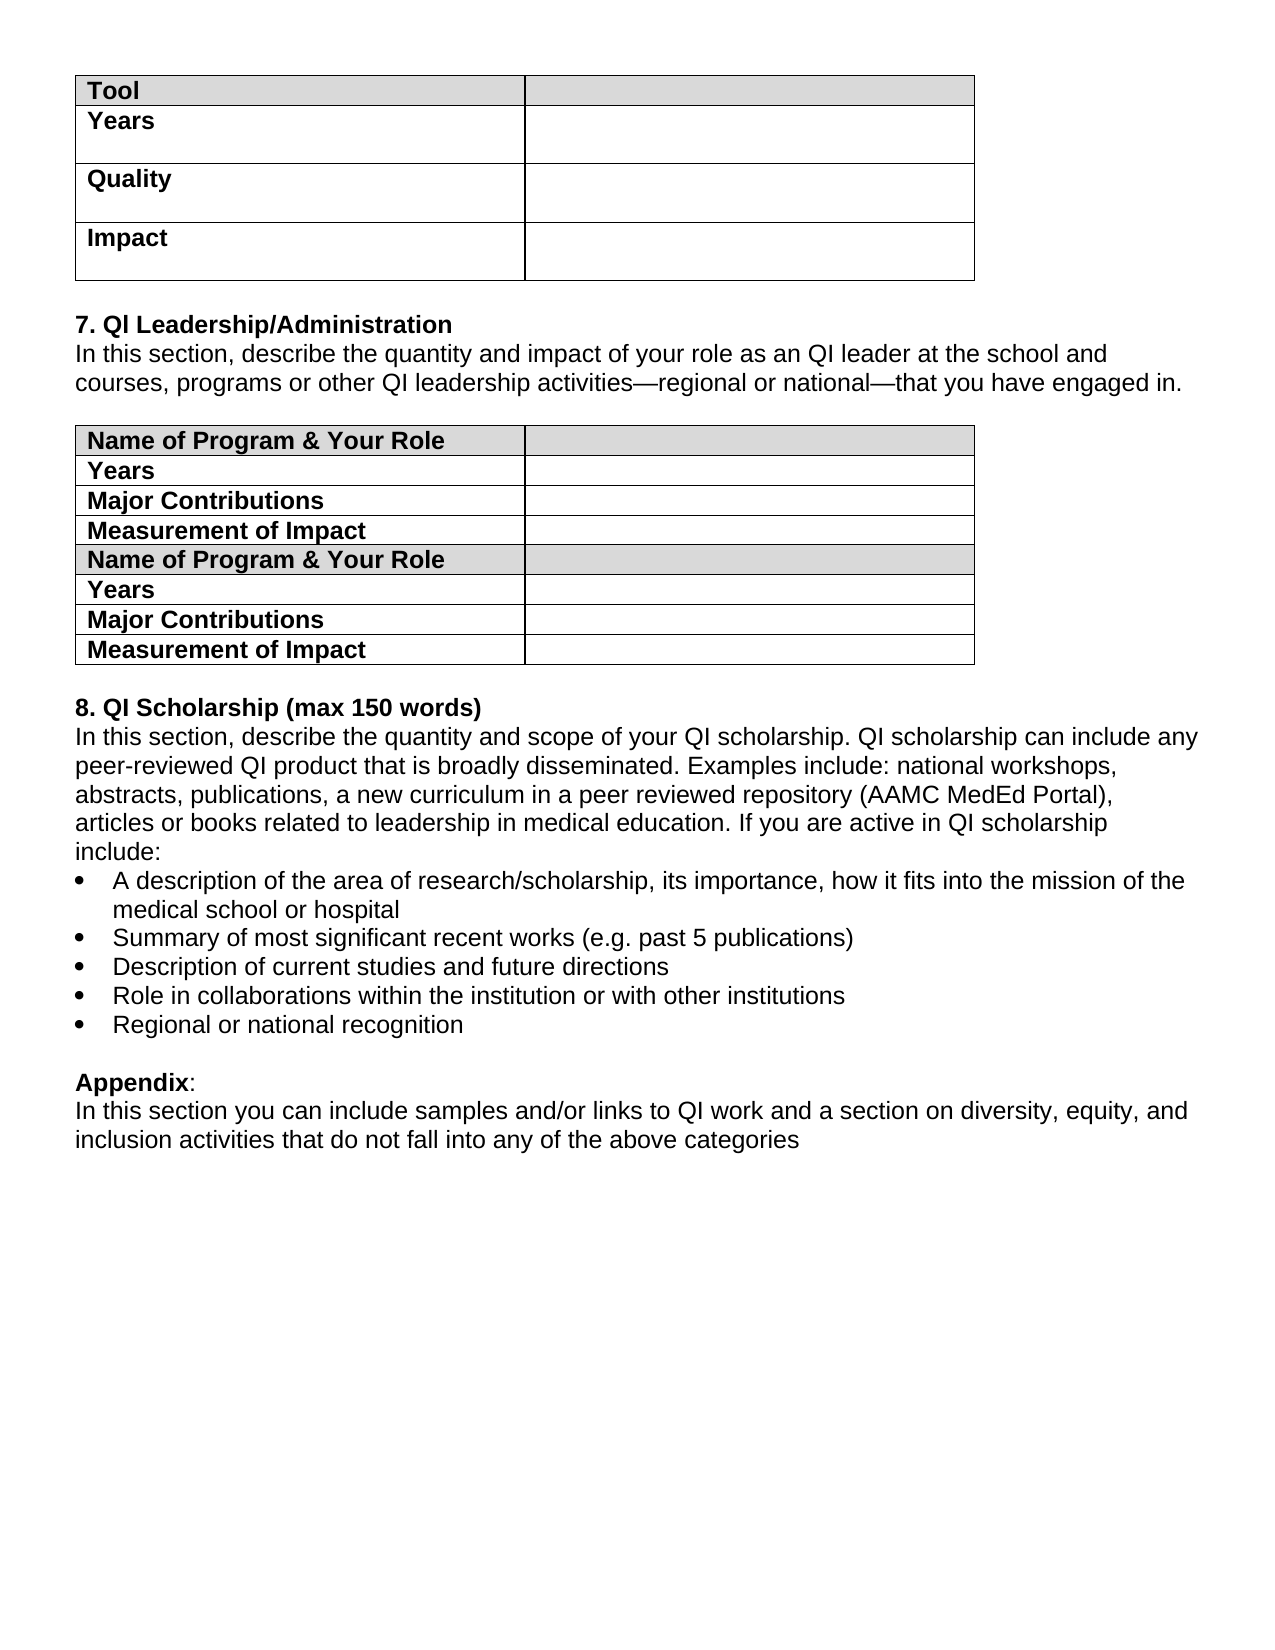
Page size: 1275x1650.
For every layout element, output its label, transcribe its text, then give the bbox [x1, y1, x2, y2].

table_cell [526, 516, 974, 544]
table_cell [526, 456, 974, 485]
table_cell [526, 545, 974, 574]
table_cell Measurement of Impact [76, 516, 524, 544]
table_cell [526, 106, 974, 163]
table_cell Name of Program & Your Role [76, 545, 524, 574]
table_cell Major Contributions [76, 486, 524, 514]
text In this section, describe the quantity and impact of your role as an QI leader at the school and courses, programs or other QI leadership activities—regional or national—that you have engaged in. [75, 339, 1200, 396]
table_cell [526, 164, 974, 222]
table_cell [526, 605, 974, 634]
table_header [526, 426, 974, 455]
table_cell [526, 486, 974, 514]
list Description of current studies and future directions [75, 952, 1200, 981]
list Summary of most significant recent works (e.g. past 5 publications) [75, 923, 1200, 952]
table_cell Years [76, 575, 524, 604]
list A description of the area of research/scholarship, its importance, how it fits into the mission of the medical school or hospital [75, 866, 1200, 923]
table_cell Major Contributions [76, 605, 524, 634]
text Appendix: [75, 1068, 1200, 1096]
table_cell [526, 635, 974, 663]
table_cell [526, 575, 974, 604]
table_cell Measurement of Impact [76, 635, 524, 663]
table_cell Years [76, 106, 524, 163]
table_cell [526, 76, 974, 105]
list Role in collaborations within the institution or with other institutions [75, 981, 1200, 1010]
text In this section, describe the quantity and scope of your QI scholarship. QI scholarship can include any peer-reviewed QI product that is broadly disseminated. Examples include: national workshops, abstracts, publications, a new curriculum in a peer reviewed repository (AAMC MedEd Portal), articles or books related to leadership in medical education. If you are active in QI scholarship include: [75, 722, 1200, 866]
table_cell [76, 76, 524, 105]
table_cell Quality [76, 164, 524, 222]
list Regional or national recognition [75, 1010, 1200, 1039]
table_header Name of Program & Your Role [76, 426, 524, 455]
table_cell [526, 223, 974, 280]
text 8. QI Scholarship (max 150 words) [75, 693, 1200, 722]
text 7. Ql Leadership/Administration [75, 310, 1200, 339]
table_cell Years [76, 456, 524, 485]
text In this section you can include samples and/or links to QI work and a section on diversity, equity, and inclusion activities that do not fall into any of the above categories [75, 1096, 1200, 1154]
table_cell Impact [76, 223, 524, 280]
